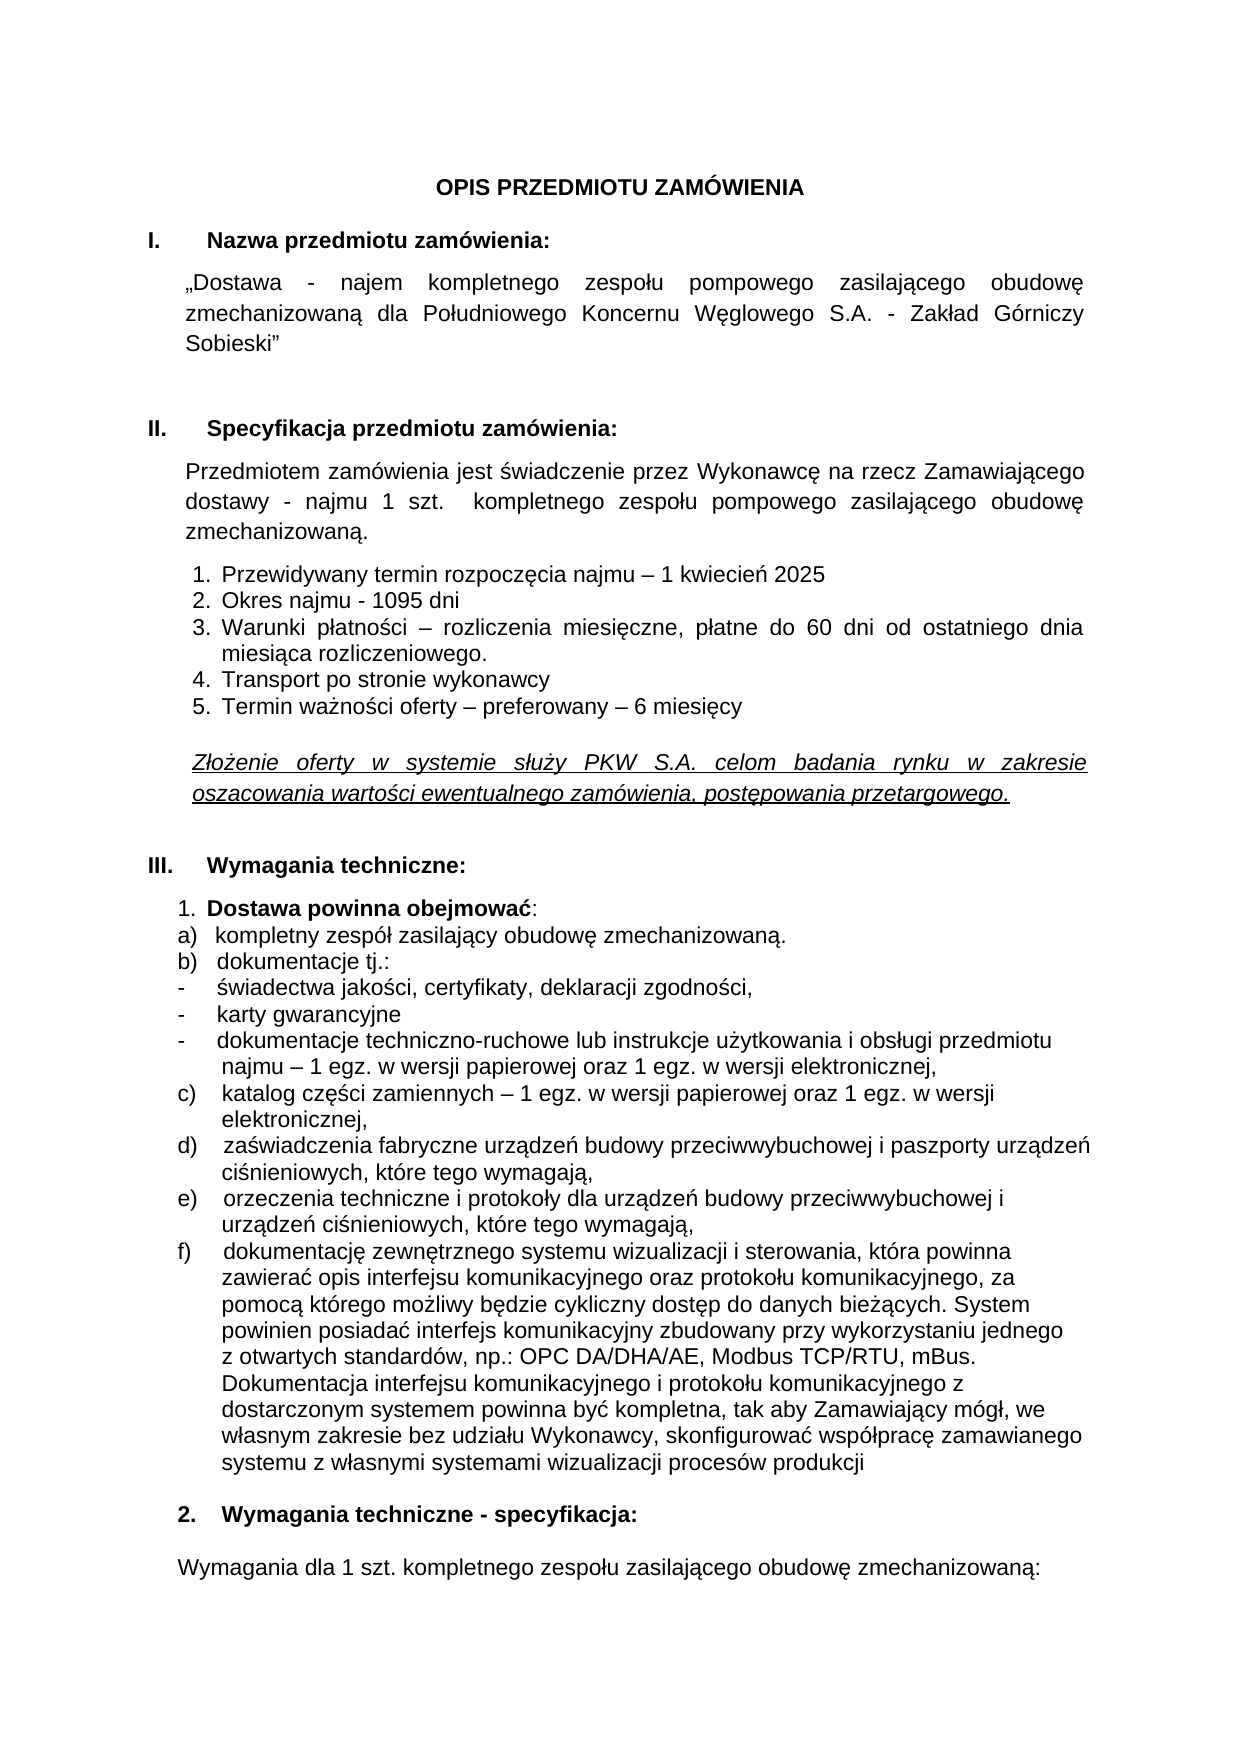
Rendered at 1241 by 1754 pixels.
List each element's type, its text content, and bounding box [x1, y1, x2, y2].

list Przewidywany termin rozpoczęcia najmu – 1 kwiecień 2025 [192, 561, 1084, 587]
list Wymagania techniczne - specyfikacja: [177, 1501, 1093, 1528]
text Złożenie oferty w systemie służy PKW S.A. celom badania rynku w zakresie oszacowania wartości ewentualnego zamówienia, postępowania przetargowego. [192, 749, 1090, 806]
list f) dokumentację zewnętrznego systemu wizualizacji i sterowania, która powinna zawierać opis interfejsu komunikacyjnego oraz protokołu komunikacyjnego, za pomocą którego możliwy będzie cykliczny dostęp do danych bieżących. System powinien posiadać interfejs komunikacyjny zbudowany przy wykorzystaniu jednego z otwartych standardów, np.: OPC DA/DHA/AE, Modbus TCP/RTU, mBus. Dokumentacja interfejsu komunikacyjnego i protokołu komunikacyjnego z dostarczonym systemem powinna być kompletna, tak aby Zamawiający mógł, we własnym zakresie bez udziału Wykonawcy, skonfigurować współpracę zamawianego systemu z własnymi systemami wizualizacji procesów produkcji [177, 1238, 1093, 1475]
list Wymagania dla 1 szt. kompletnego zespołu zasilającego obudowę zmechanizowaną: [177, 1554, 1093, 1580]
list e) orzeczenia techniczne i protokoły dla urządzeń budowy przeciwwybuchowej i urządzeń ciśnieniowych, które tego wymagają, [177, 1185, 1093, 1238]
list - karty gwarancyjne [177, 1001, 1093, 1027]
list kompletny zespół zasilający obudowę zmechanizowaną. [177, 922, 1093, 948]
list Nazwa przedmiotu zamówienia: [148, 227, 1093, 253]
list c) katalog części zamiennych – 1 egz. w wersji papierowej oraz 1 egz. w wersji elektronicznej, [177, 1080, 1093, 1132]
list Okres najmu - 1095 dni [192, 587, 1084, 614]
list Specyfikacja przedmiotu zamówienia: [148, 415, 1093, 442]
text OPIS PRZEDMIOTU ZAMÓWIENIA [148, 174, 1093, 200]
list - dokumentacje techniczno-ruchowe lub instrukcje użytkowania i obsługi przedmiotu najmu – 1 egz. w wersji papierowej oraz 1 egz. w wersji elektronicznej, [177, 1027, 1093, 1080]
text „Dostawa - najem kompletnego zespołu pompowego zasilającego obudowę zmechanizowaną dla Południowego Koncernu Węglowego S.A. - Zakład Górniczy Sobieski” [185, 269, 1084, 356]
list - świadectwa jakości, certyfikaty, deklaracji zgodności, [177, 974, 1093, 1001]
list b) dokumentacje tj.: [177, 948, 1093, 974]
text Przedmiotem zamówienia jest świadczenie przez Wykonawcę na rzecz Zamawiającego dostawy - najmu 1 szt. kompletnego zespołu pompowego zasilającego obudowę zmechanizowaną. [185, 458, 1084, 545]
list Termin ważności oferty – preferowany – 6 miesięcy [192, 693, 1084, 719]
list Transport po stronie wykonawcy [192, 666, 1084, 693]
list d) zaświadczenia fabryczne urządzeń budowy przeciwwybuchowej i paszporty urządzeń ciśnieniowych, które tego wymagają, [177, 1132, 1093, 1185]
list Dostawa powinna obejmować: [177, 895, 1093, 922]
list Wymagania techniczne: [148, 852, 1093, 879]
list Warunki płatności – rozliczenia miesięczne, płatne do 60 dni od ostatniego dnia miesiąca rozliczeniowego. [192, 614, 1084, 666]
